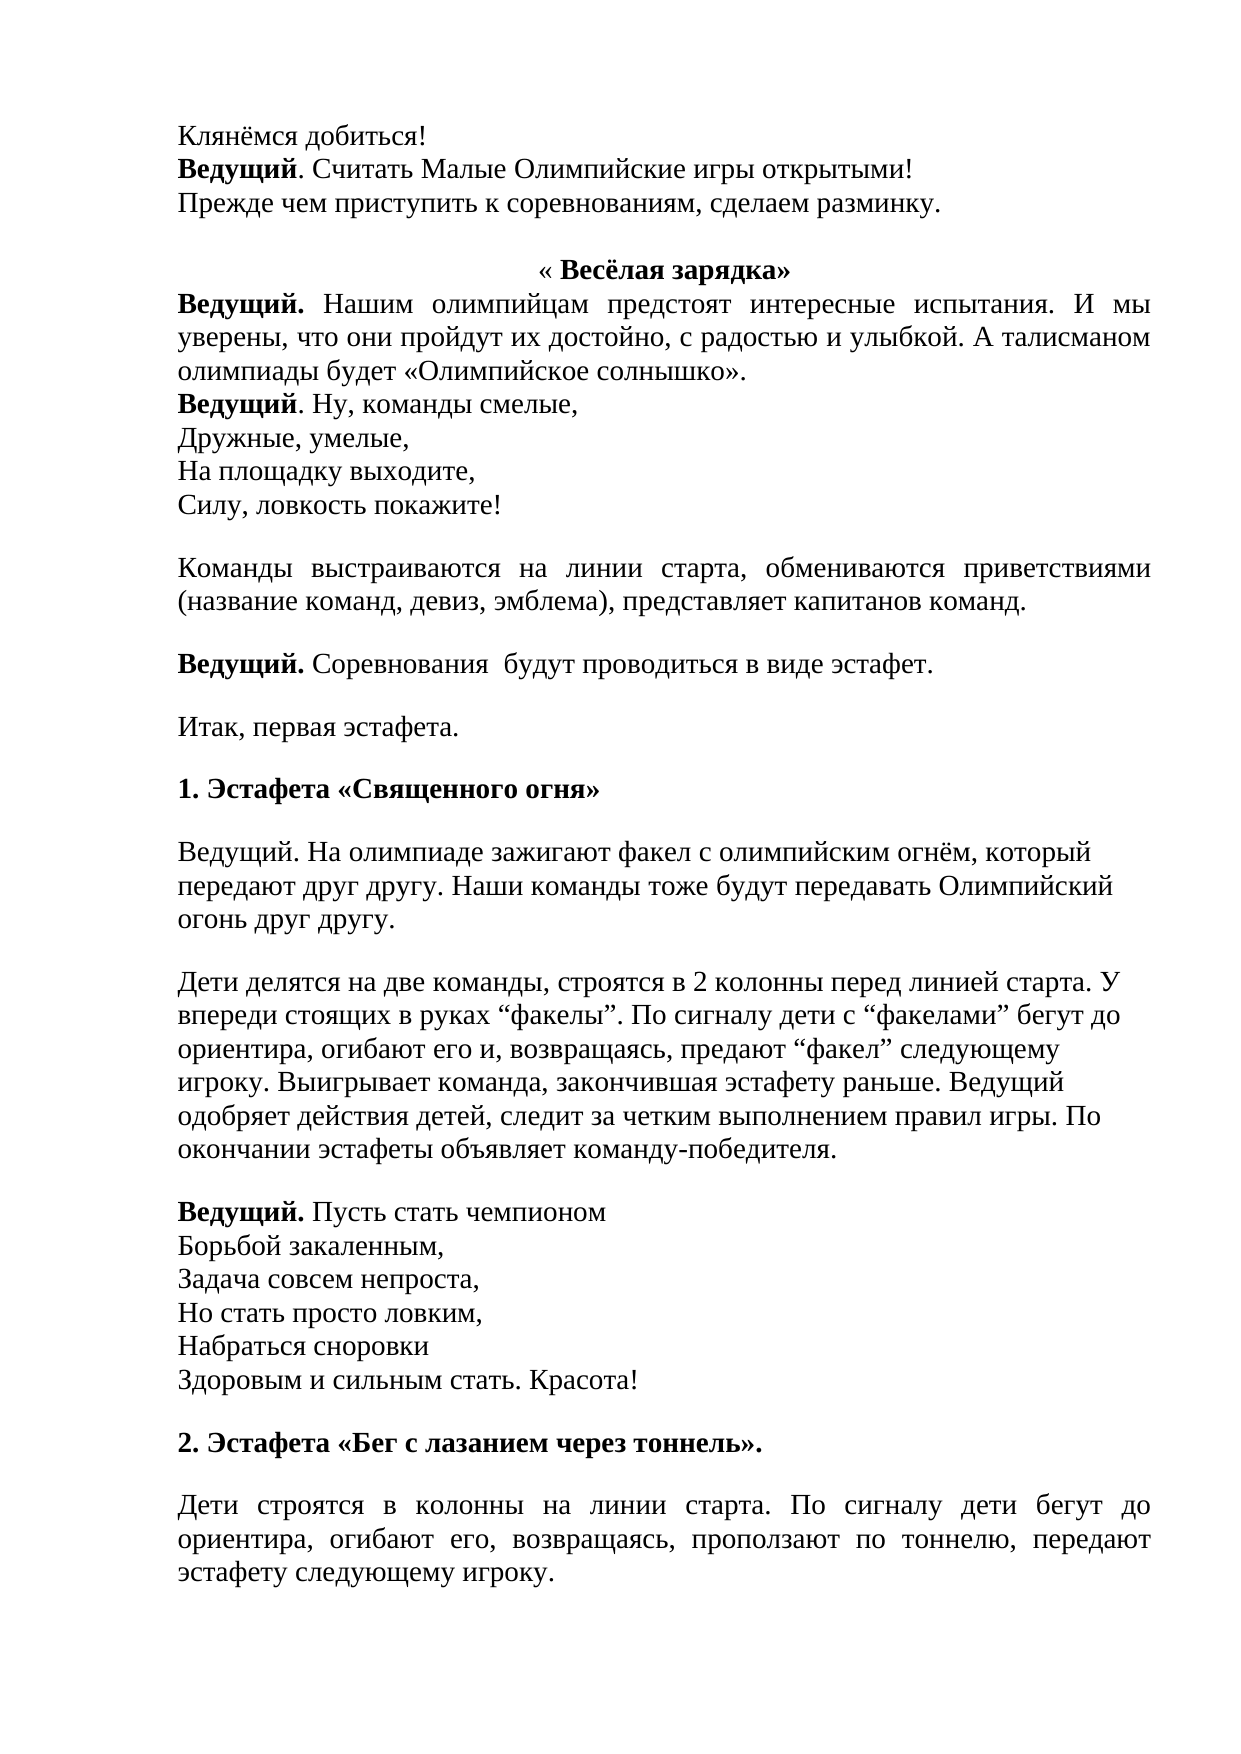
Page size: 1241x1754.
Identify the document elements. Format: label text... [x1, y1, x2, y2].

text Здоровым и сильным стать. Красота! [177, 1362, 1152, 1396]
text Ведущий. Соревнования будут проводиться в виде эстафет. [177, 646, 1152, 679]
text Итак, первая эстафета. [177, 709, 1152, 742]
text Ведущий. На олимпиаде зажигают факел с олимпийским огнём, который передают друг другу. Наши команды тоже будут передавать Олимпийский огонь друг другу. [177, 834, 1152, 935]
text Ведущий. Нашим олимпийцам предстоят интересные испытания. И мы уверены, что они пройдут их достойно, с радостью и улыбкой. А талисманом олимпиады будет «Олимпийское солнышко». [177, 286, 1152, 386]
text Дружные, умелые, [177, 420, 1152, 453]
text На площадку выходите, [177, 453, 1152, 487]
text Дети строятся в колонны на линии старта. По сигналу дети бегут до ориентира, огибают его, возвращаясь, проползают по тоннелю, передают эстафету следующему игроку. [177, 1487, 1152, 1588]
text Ведущий. Пусть стать чемпионом [177, 1194, 1152, 1228]
text 2. Эстафета «Бег с лазанием через тоннель». [177, 1425, 1152, 1458]
text « Весёлая зарядка» [177, 252, 1152, 286]
text Набраться сноровки [177, 1328, 1152, 1362]
text Но стать просто ловким, [177, 1295, 1152, 1328]
text Ведущий. Считать Малые Олимпийские игры открытыми! [177, 152, 1152, 185]
text Силу, ловкость покажите! [177, 487, 1152, 521]
text Команды выстраиваются на линии старта, обмениваются приветствиями (название команд, девиз, эмблема), представляет капитанов команд. [177, 550, 1152, 617]
text Ведущий. Ну, команды смелые, [177, 386, 1152, 420]
text 1. Эстафета «Священного огня» [177, 771, 1152, 805]
text Клянёмся добиться! [177, 118, 1152, 152]
text Задача совсем непроста, [177, 1261, 1152, 1295]
text Прежде чем приступить к соревнованиям, сделаем разминку. [177, 185, 1152, 219]
text Борьбой закаленным, [177, 1228, 1152, 1261]
text Дети делятся на две команды, строятся в 2 колонны перед линией старта. У впереди стоящих в руках “факелы”. По сигналу дети с “факелами” бегут до ориентира, огибают его и, возвращаясь, предают “факел” следующему игроку. Выигрывает команда, закончившая эстафету раньше. Ведущий одобряет действия детей, следит за четким выполнением правил игры. По окончании эстафеты объявляет команду-победителя. [177, 964, 1152, 1165]
